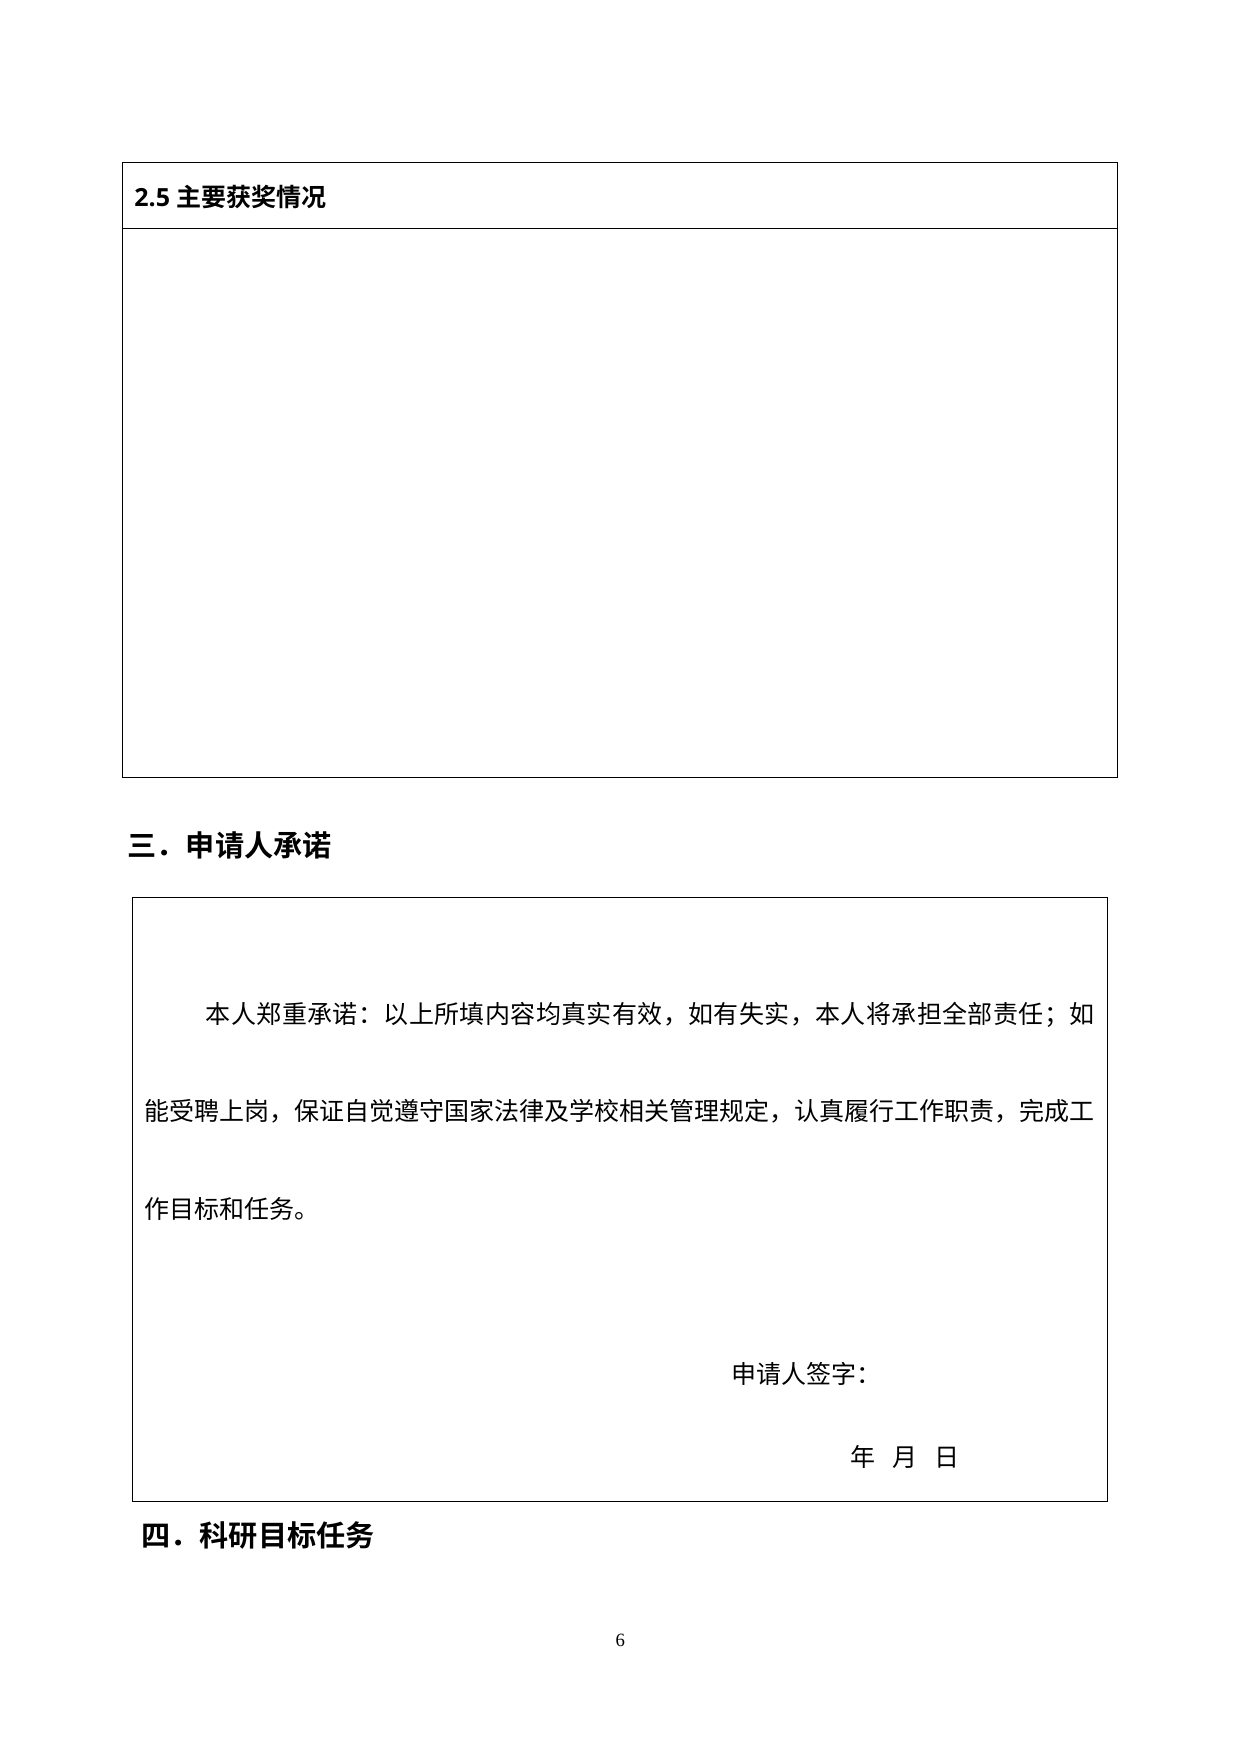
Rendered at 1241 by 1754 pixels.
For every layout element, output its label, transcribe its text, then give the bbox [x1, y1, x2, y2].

text 四．科研目标任务 [112, 1502, 1128, 1567]
text 三．申请人承诺 [112, 811, 1128, 876]
table_cell [123, 229, 1117, 777]
table_header 本人郑重承诺：以上所填内容均真实有效，如有失实，本人将承担全部责任；如能受聘上岗，保证自觉遵守国家法律及学校相关管理规定，认真履行工作职责，完成工作目标和任务。 申请人签字： 年 月 日 [133, 898, 1107, 1501]
table_cell 2.5 主要获奖情况 [123, 163, 1117, 228]
